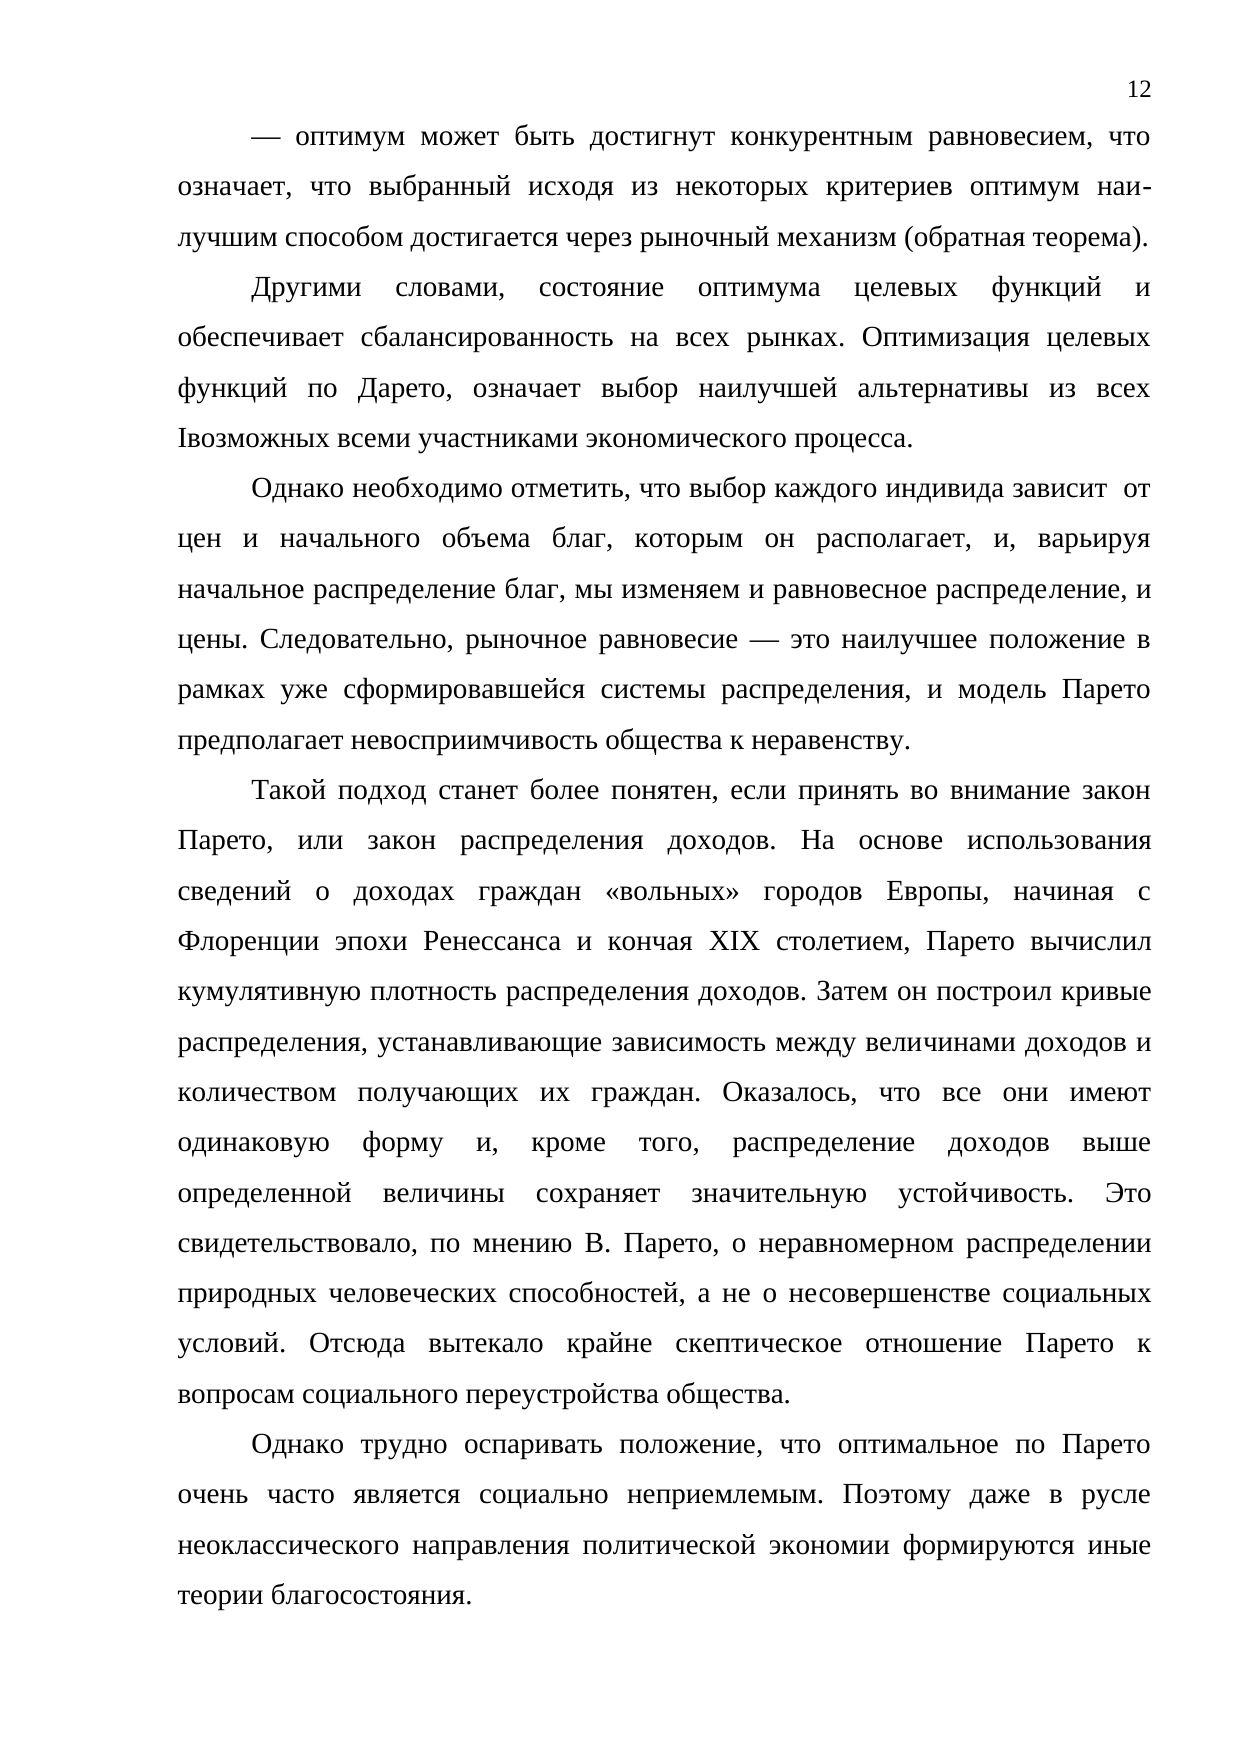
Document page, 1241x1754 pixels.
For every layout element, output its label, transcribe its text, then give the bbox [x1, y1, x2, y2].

text Другими словами, состояние оптимума целевых функций и обеспечивает сбалансированность на всех рынках. Оптимизация целевых функций по Дарето, означает выбор наилучшей альтернативы из всех Iвозможных всеми участниками экономического процесса. [177, 269, 1152, 453]
text Однако трудно оспаривать положение, что оптимальное по Парето очень часто является социально неприемлемым. Поэтому даже в русле неоклассического направления политической экономии формируются иные теории благосостояния. [177, 1426, 1152, 1611]
text Такой подход станет более понятен, если принять во внимание закон Парето, или закон распределения доходов. На основе использования сведений о доходах граждан «вольных» городов Европы, начиная с Флоренции эпохи Ренессанса и кончая XIX столетием, Парето вычислил кумулятивную плотность распределения доходов. Затем он построил кривые распределения, устанавливающие зависимость между величинами доходов и количеством получающих их граждан. Оказалось, что все они имеют одинаковую форму и, кроме того, распределение доходов выше определенной величины сохраняет значительную устойчивость. Это свидетельствовало, по мнению В. Парето, о неравномерном распределении природных человеческих способностей, а не о несовершенстве социальных условий. Отсюда вытекало крайне скептическое отношение Парето к вопросам социального переустройства общества. [177, 772, 1152, 1409]
text — оптимум может быть достигнут конкурентным равновесием, что означает, что выбранный исходя из некоторых критериев оптимум наилучшим способом достигается через рыночный механизм (обратная теорема). [177, 118, 1152, 252]
text Однако необходимо отметить, что выбор каждого индивида зависит от цен и начального объема благ, которым он располагает, и, варьируя начальное распределение благ, мы изменяем и равновесное распределение, и цены. Следовательно, рыночное равновесие — это наилучшее положение в рамках уже сформировавшейся системы распределения, и модель Парето предполагает невосприимчивость общества к неравенству. [177, 470, 1152, 755]
